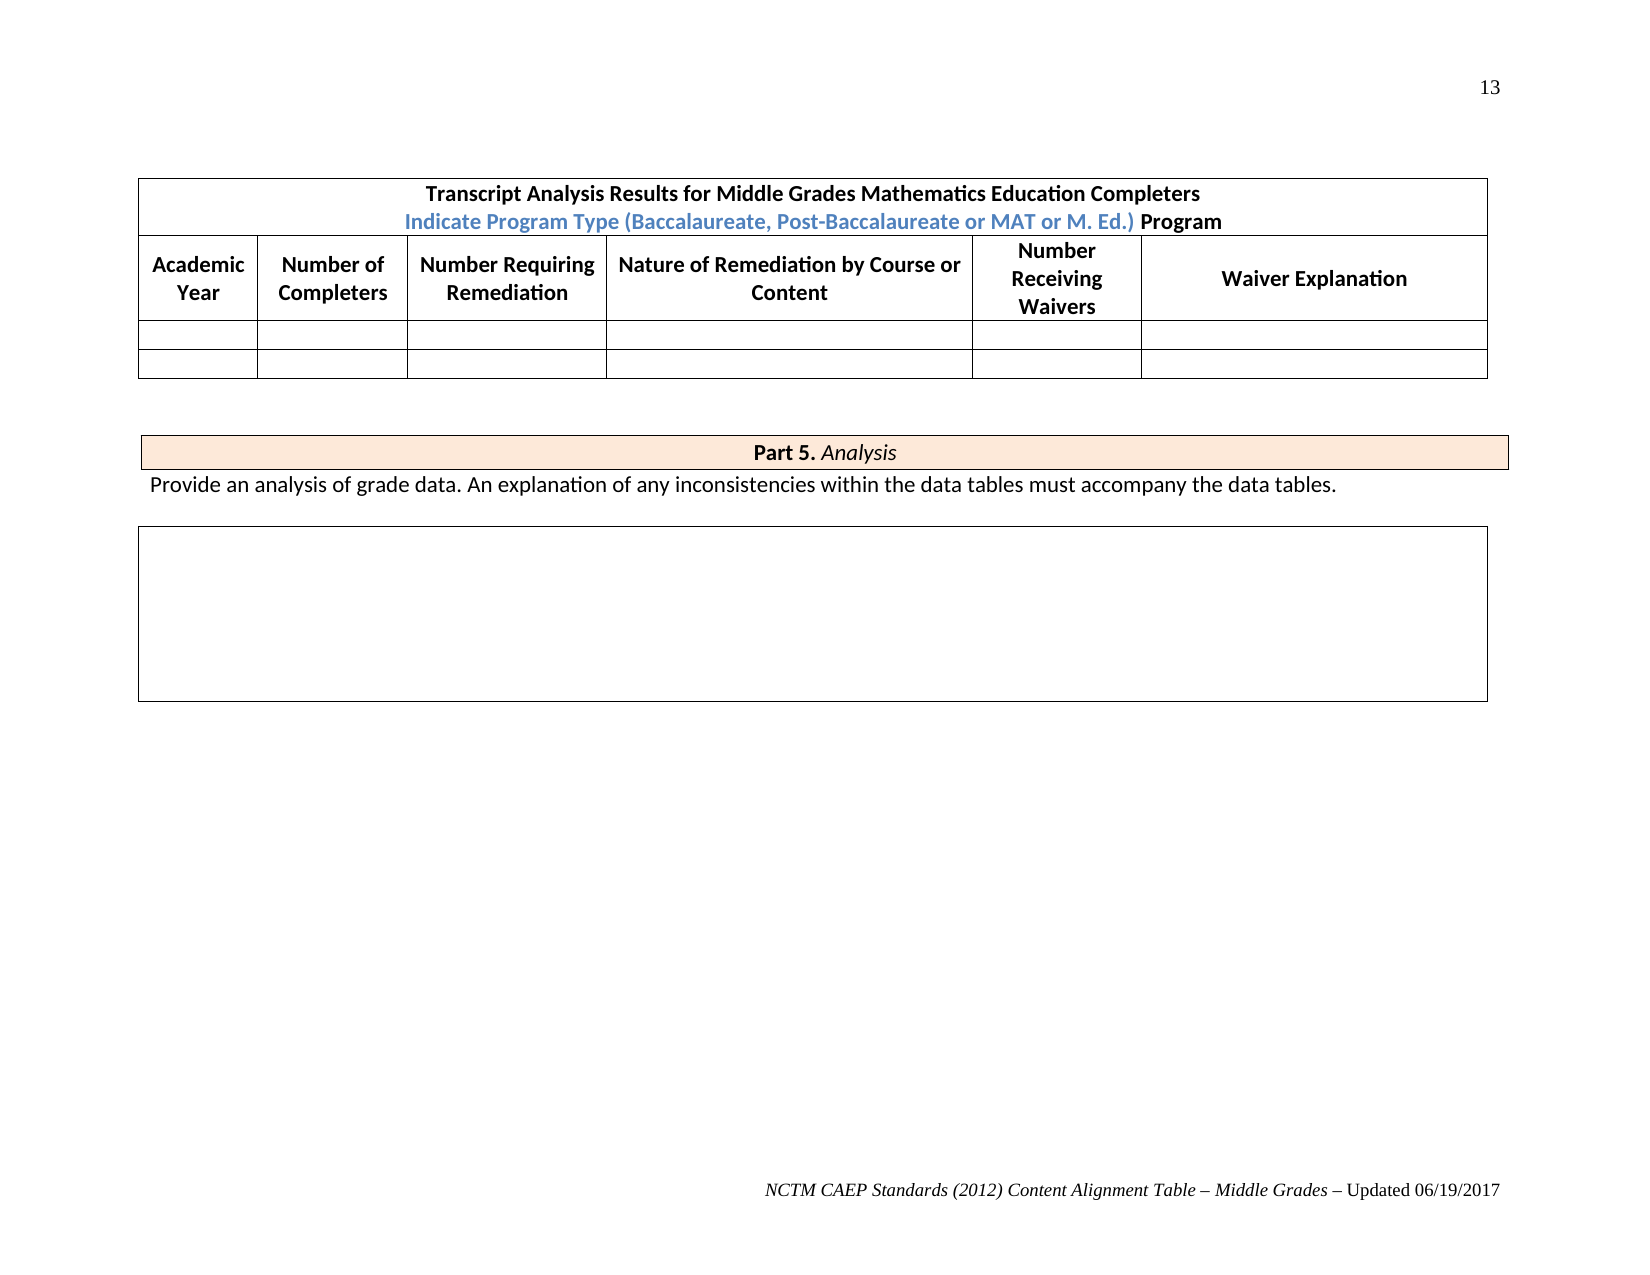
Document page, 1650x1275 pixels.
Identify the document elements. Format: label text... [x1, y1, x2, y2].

table_cell [139, 321, 257, 349]
table_cell [973, 321, 1141, 349]
table_header Transcript Analysis Results for Middle Grades Mathematics Education Completers Indicate Program Type (Baccalaureate, Post-Baccalaureate or MAT or M. Ed.) Program [139, 179, 1487, 235]
table_cell [607, 350, 972, 378]
table_cell [973, 350, 1141, 378]
table_header [139, 527, 1487, 701]
table_cell [139, 350, 257, 378]
text Provide an analysis of grade data. An explanation of any inconsistencies within the data tables must accompany the data tables. [150, 470, 1500, 498]
table_cell Academic Year [139, 236, 257, 320]
table_cell Number of Completers [258, 236, 407, 320]
table_cell Waiver Explanation [1142, 236, 1487, 320]
table_cell [1142, 350, 1487, 378]
text Part 5. Analysis [142, 436, 1508, 469]
table_cell [408, 321, 606, 349]
table_cell [607, 321, 972, 349]
table_cell Number Requiring Remediation [408, 236, 606, 320]
table_cell Number Receiving Waivers [973, 236, 1141, 320]
table_cell [258, 350, 407, 378]
table_cell Nature of Remediation by Course or Content [607, 236, 972, 320]
table_cell [258, 321, 407, 349]
table_cell [408, 350, 606, 378]
table_cell [1142, 321, 1487, 349]
